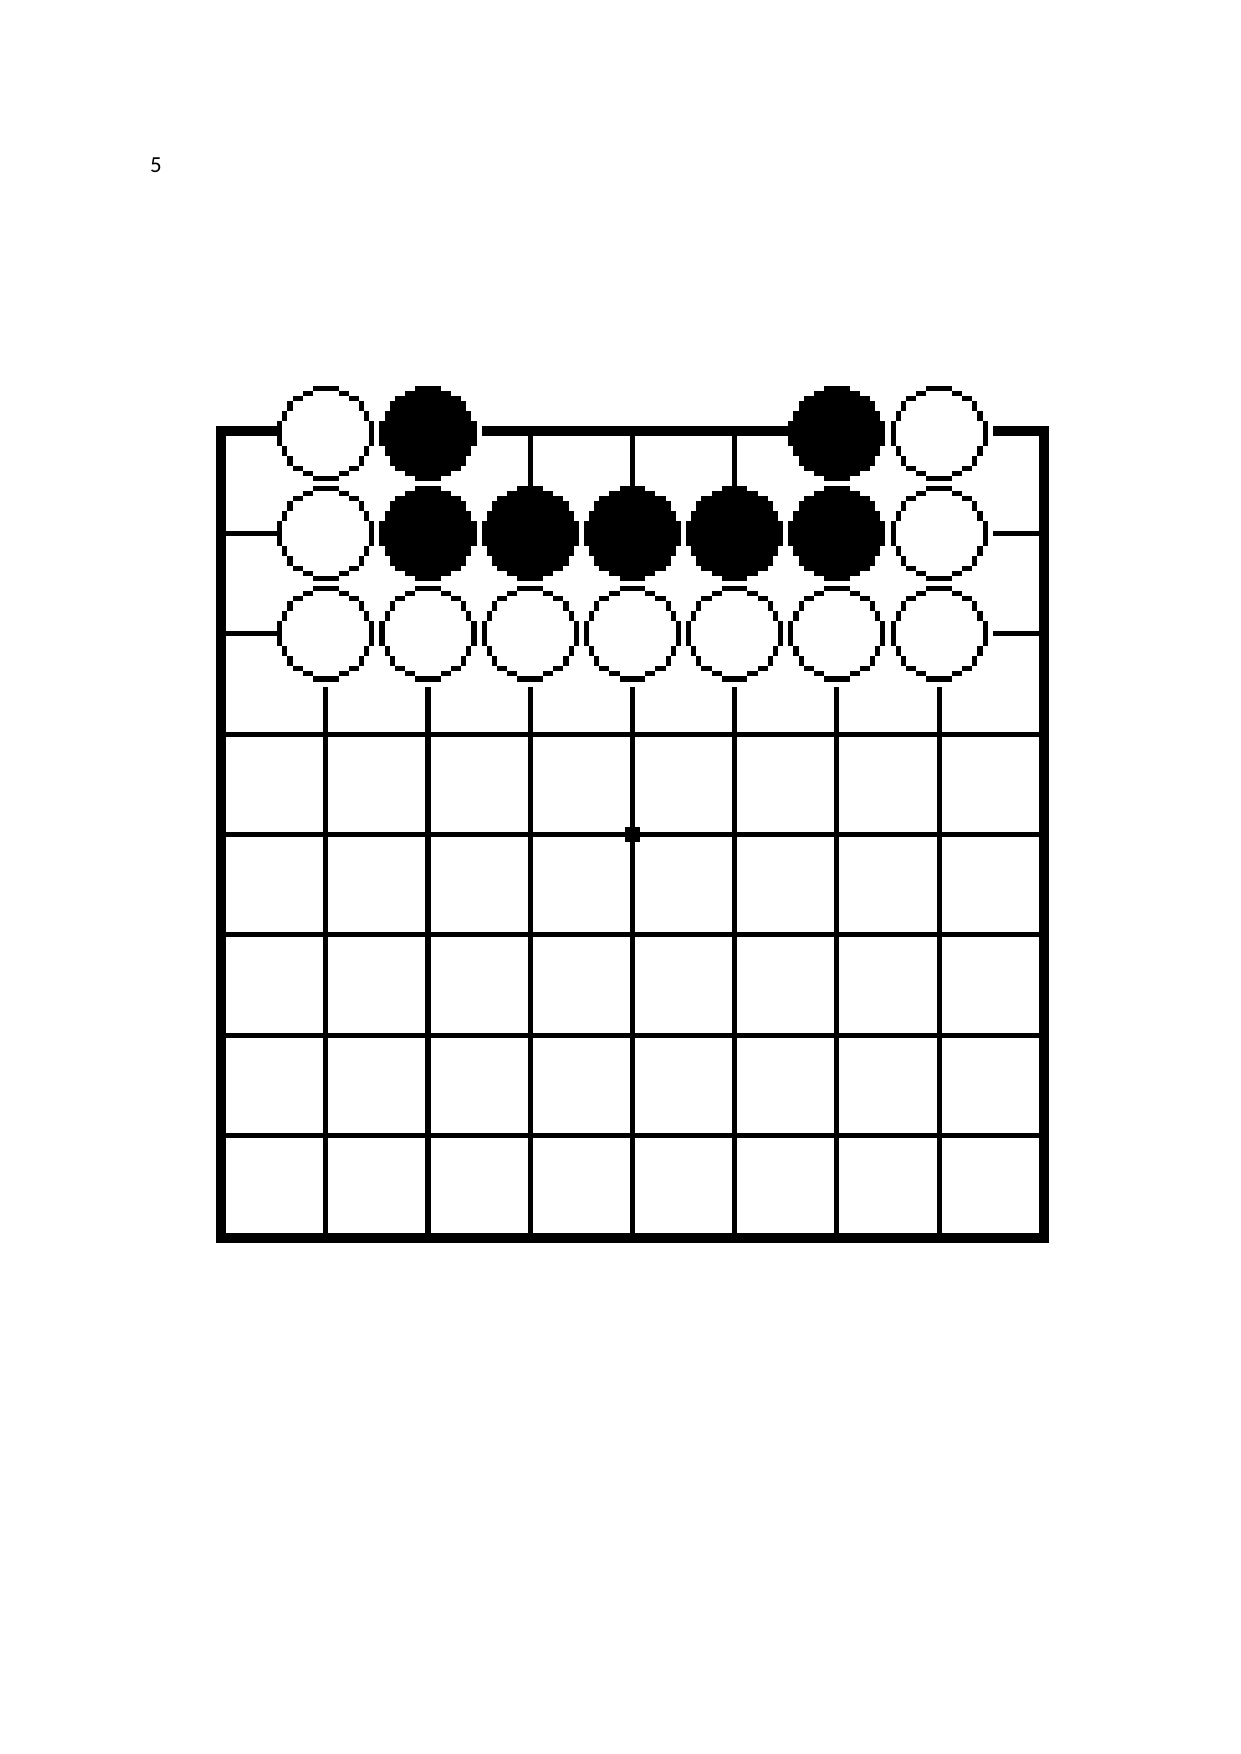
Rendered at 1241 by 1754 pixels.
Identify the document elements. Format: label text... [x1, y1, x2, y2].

text 5 [150, 150, 1090, 178]
picture [150, 362, 1121, 1314]
